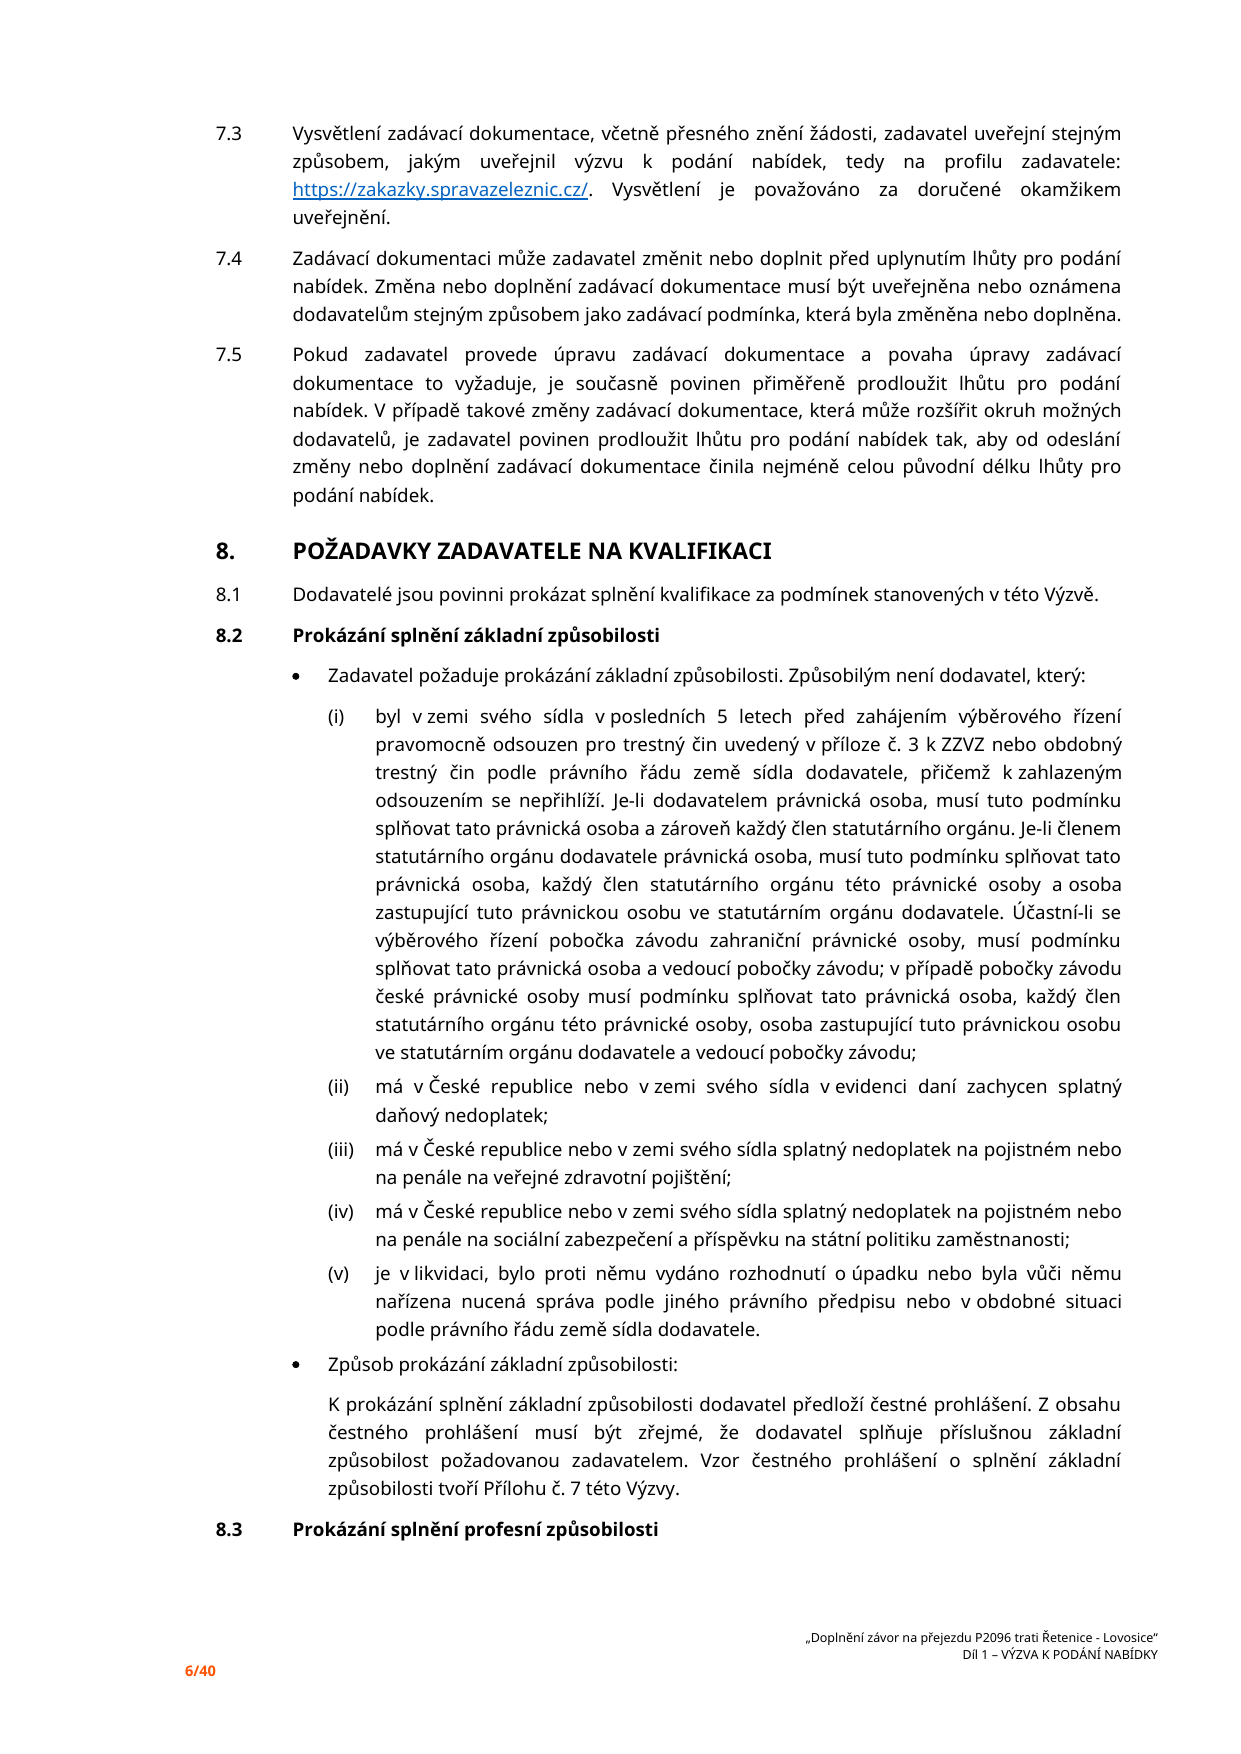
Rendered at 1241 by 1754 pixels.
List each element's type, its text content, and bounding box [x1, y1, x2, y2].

text má v České republice nebo v zemi svého sídla splatný nedoplatek na pojistném nebo na penále na veřejné zdravotní pojištění; [328, 1136, 1122, 1190]
text má v České republice nebo v zemi svého sídla splatný nedoplatek na pojistném nebo na penále na sociální zabezpečení a příspěvku na státní politiku zaměstnanosti; [328, 1198, 1122, 1252]
text Zadávací dokumentaci může zadavatel změnit nebo doplnit před uplynutím lhůty pro podání nabídek. Změna nebo doplnění zadávací dokumentace musí být uveřejněna nebo oznámena dodavatelům stejným způsobem jako zadávací podmínka, která byla změněna nebo doplněna. [216, 245, 1122, 327]
text byl v zemi svého sídla v posledních 5 letech před zahájením výběrového řízení pravomocně odsouzen pro trestný čin uvedený v příloze č. 3 k ZZVZ nebo obdobný trestný čin podle právního řádu země sídla dodavatele, přičemž k zahlazeným odsouzením se nepřihlíží. Je-li dodavatelem právnická osoba, musí tuto podmínku splňovat tato právnická osoba a zároveň každý člen statutárního orgánu. Je-li členem statutárního orgánu dodavatele právnická osoba, musí tuto podmínku splňovat tato právnická osoba, každý člen statutárního orgánu této právnické osoby a osoba zastupující tuto právnickou osobu ve statutárním orgánu dodavatele. Účastní-li se výběrového řízení pobočka závodu zahraniční právnické osoby, musí podmínku splňovat tato právnická osoba a vedoucí pobočky závodu; v případě pobočky závodu české právnické osoby musí podmínku splňovat tato právnická osoba, každý člen statutárního orgánu této právnické osoby, osoba zastupující tuto právnickou osobu ve statutárním orgánu dodavatele a vedoucí pobočky závodu; [328, 703, 1122, 1065]
text Dodavatelé jsou povinni prokázat splnění kvalifikace za podmínek stanovených v této Výzvě. [216, 582, 1122, 607]
text Prokázání splnění profesní způsobilosti [216, 1516, 1122, 1542]
text má v České republice nebo v zemi svého sídla v evidenci daní zachycen splatný daňový nedoplatek; [328, 1074, 1122, 1127]
text K prokázání splnění základní způsobilosti dodavatel předloží čestné prohlášení. Z obsahu čestného prohlášení musí být zřejmé, že dodavatel splňuje příslušnou základní způsobilost požadovanou zadavatelem. Vzor čestného prohlášení o splnění základní způsobilosti tvoří Přílohu č. 7 této Výzvy. [328, 1392, 1122, 1501]
text Zadavatel požaduje prokázání základní způsobilosti. Způsobilým není dodavatel, který: [292, 663, 1122, 688]
text Pokud zadavatel provede úpravu zadávací dokumentace a povaha úpravy zadávací dokumentace to vyžaduje, je současně povinen přiměřeně prodloužit lhůtu pro podání nabídek. V případě takové změny zadávací dokumentace, která může rozšířit okruh možných dodavatelů, je zadavatel povinen prodloužit lhůtu pro podání nabídek tak, aby od odeslání změny nebo doplnění zadávací dokumentace činila nejméně celou původní délku lhůty pro podání nabídek. [216, 342, 1122, 507]
text Prokázání splnění základní způsobilosti [216, 622, 1122, 648]
text je v likvidaci, bylo proti němu vydáno rozhodnutí o úpadku nebo byla vůči němu nařízena nucená správa podle jiného právního předpisu nebo v obdobné situaci podle právního řádu země sídla dodavatele. [328, 1261, 1122, 1342]
text Způsob prokázání základní způsobilosti: [292, 1351, 1122, 1377]
text Vysvětlení zadávací dokumentace, včetně přesného znění žádosti, zadavatel uveřejní stejným způsobem, jakým uveřejnil výzvu k podání nabídek, tedy na profilu zadavatele: https://zakazky.spravazeleznic.cz/. Vysvětlení je považováno za doručené okamžikem uveřejnění. [216, 121, 1122, 230]
text POŽADAVKY ZADAVATELE NA KVALIFIKACI [216, 535, 1122, 566]
